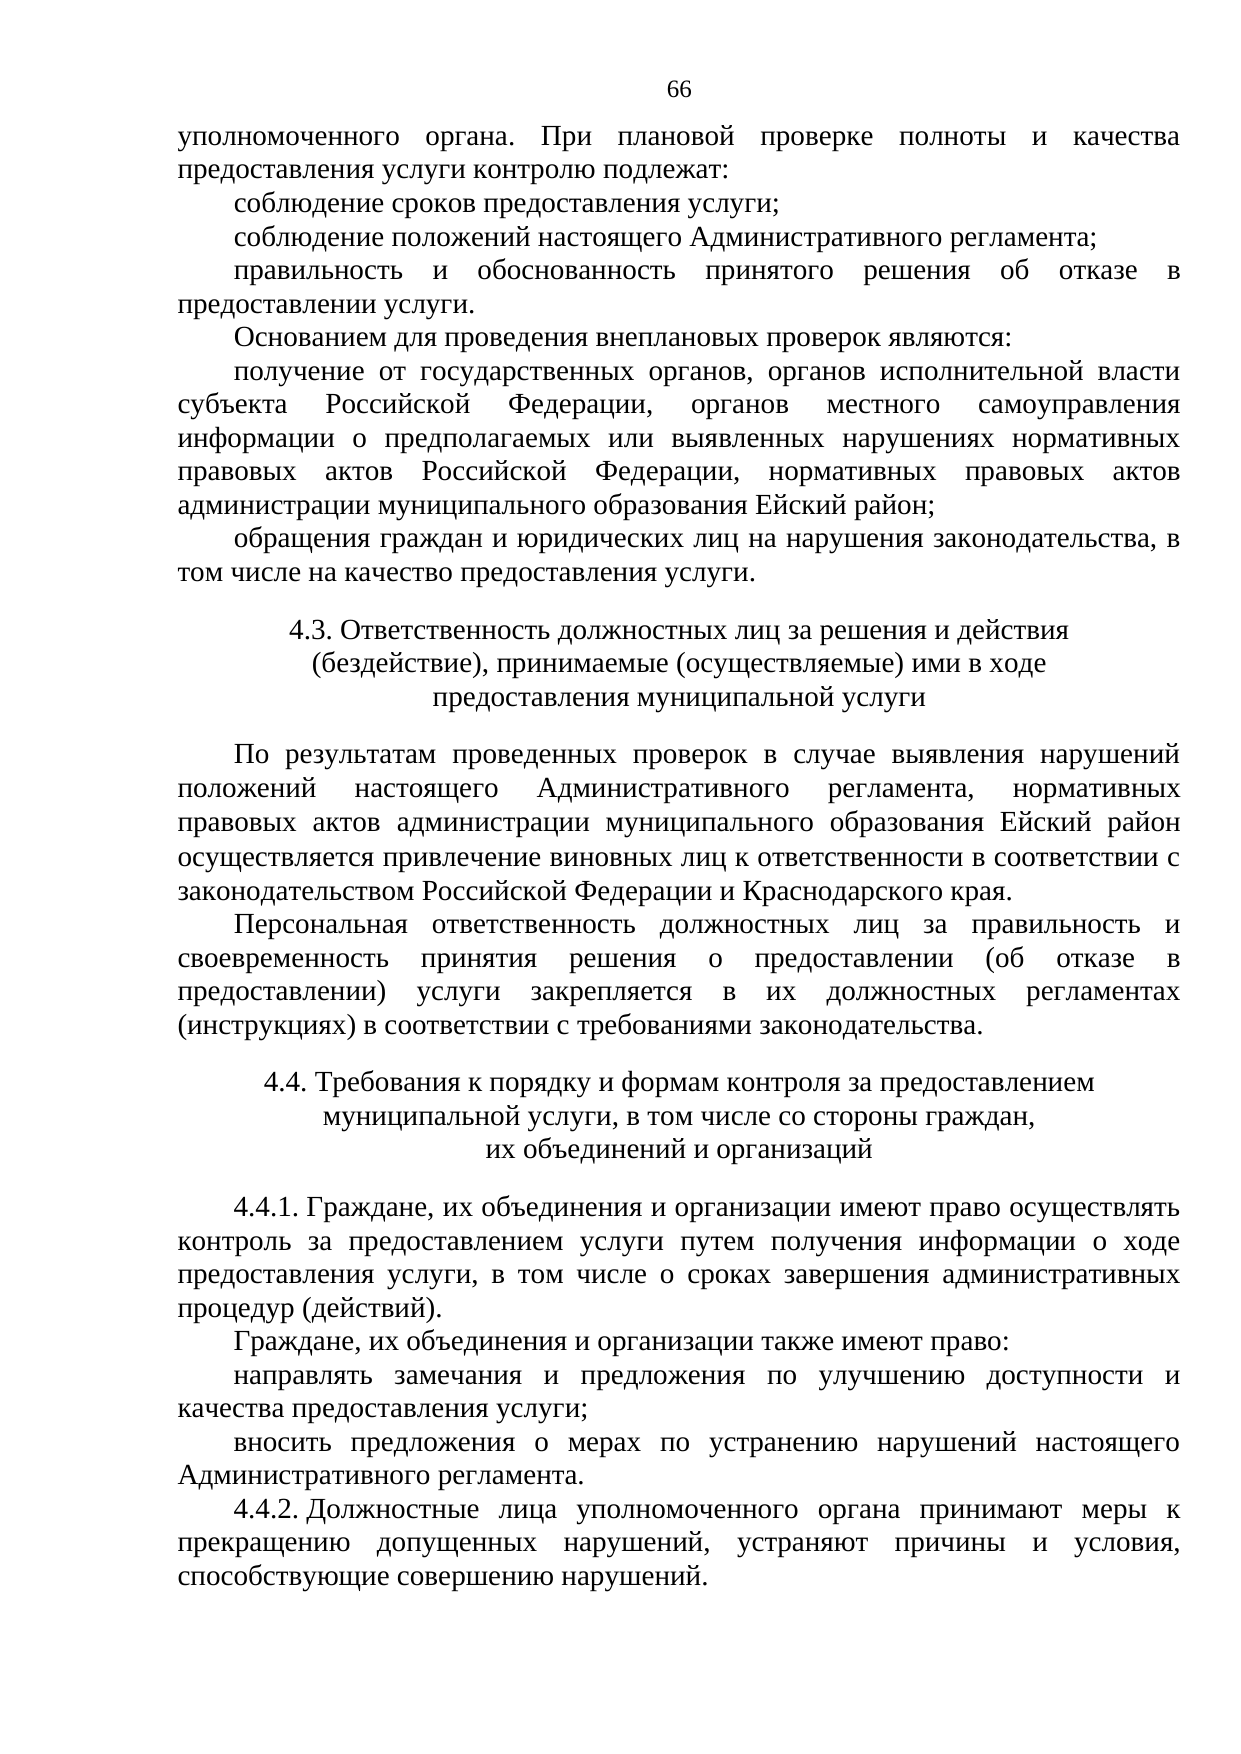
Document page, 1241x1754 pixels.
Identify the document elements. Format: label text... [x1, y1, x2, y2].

text предоставления муниципальной услуги [177, 679, 1181, 712]
text 4.3. Ответственность должностных лиц за решения и действия [177, 612, 1181, 645]
text обращения граждан и юридических лиц на нарушения законодательства, в том числе на качество предоставления услуги. [177, 521, 1181, 588]
text Граждане, их объединения и организации также имеют право: [177, 1323, 1181, 1357]
text 4.4.1. Граждане, их объединения и организации имеют право осуществлять контроль за предоставлением услуги путем получения информации о ходе предоставления услуги, в том числе о сроках завершения административных процедур (действий). [177, 1189, 1181, 1323]
text соблюдение сроков предоставления услуги; [177, 185, 1181, 219]
text соблюдение положений настоящего Административного регламента; [177, 219, 1181, 252]
text (бездействие), принимаемые (осуществляемые) ими в ходе [177, 645, 1181, 679]
text Основанием для проведения внеплановых проверок являются: [177, 319, 1181, 353]
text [177, 118, 1181, 185]
text По результатам проведенных проверок в случае выявления нарушений положений настоящего Административного регламента, нормативных правовых актов администрации муниципального образования Ейский район осуществляется привлечение виновных лиц к ответственности в соответствии с законодательством Российской Федерации и Краснодарского края. [177, 736, 1181, 906]
text вносить предложения о мерах по устранению нарушений настоящего Административного регламента. [177, 1424, 1181, 1491]
text 4.4. Требования к порядку и формам контроля за предоставлением [177, 1064, 1181, 1098]
text муниципальной услуги, в том числе со стороны граждан, [177, 1098, 1181, 1132]
text Персональная ответственность должностных лиц за правильность и своевременность принятия решения о предоставлении (об отказе в предоставлении) услуги закрепляется в их должностных регламентах (инструкциях) в соответствии с требованиями законодательства. [177, 906, 1181, 1040]
text правильность и обоснованность принятого решения об отказе в предоставлении услуги. [177, 252, 1181, 319]
text 4.4.2. Должностные лица уполномоченного органа принимают меры к прекращению допущенных нарушений, устраняют причины и условия, способствующие совершению нарушений. [177, 1491, 1181, 1592]
text получение от государственных органов, органов исполнительной власти субъекта Российской Федерации, органов местного самоуправления информации о предполагаемых или выявленных нарушениях нормативных правовых актов Российской Федерации, нормативных правовых актов администрации муниципального образования Ейский район; [177, 353, 1181, 521]
text направлять замечания и предложения по улучшению доступности и качества предоставления услуги; [177, 1357, 1181, 1424]
text их объединений и организаций [177, 1132, 1181, 1165]
